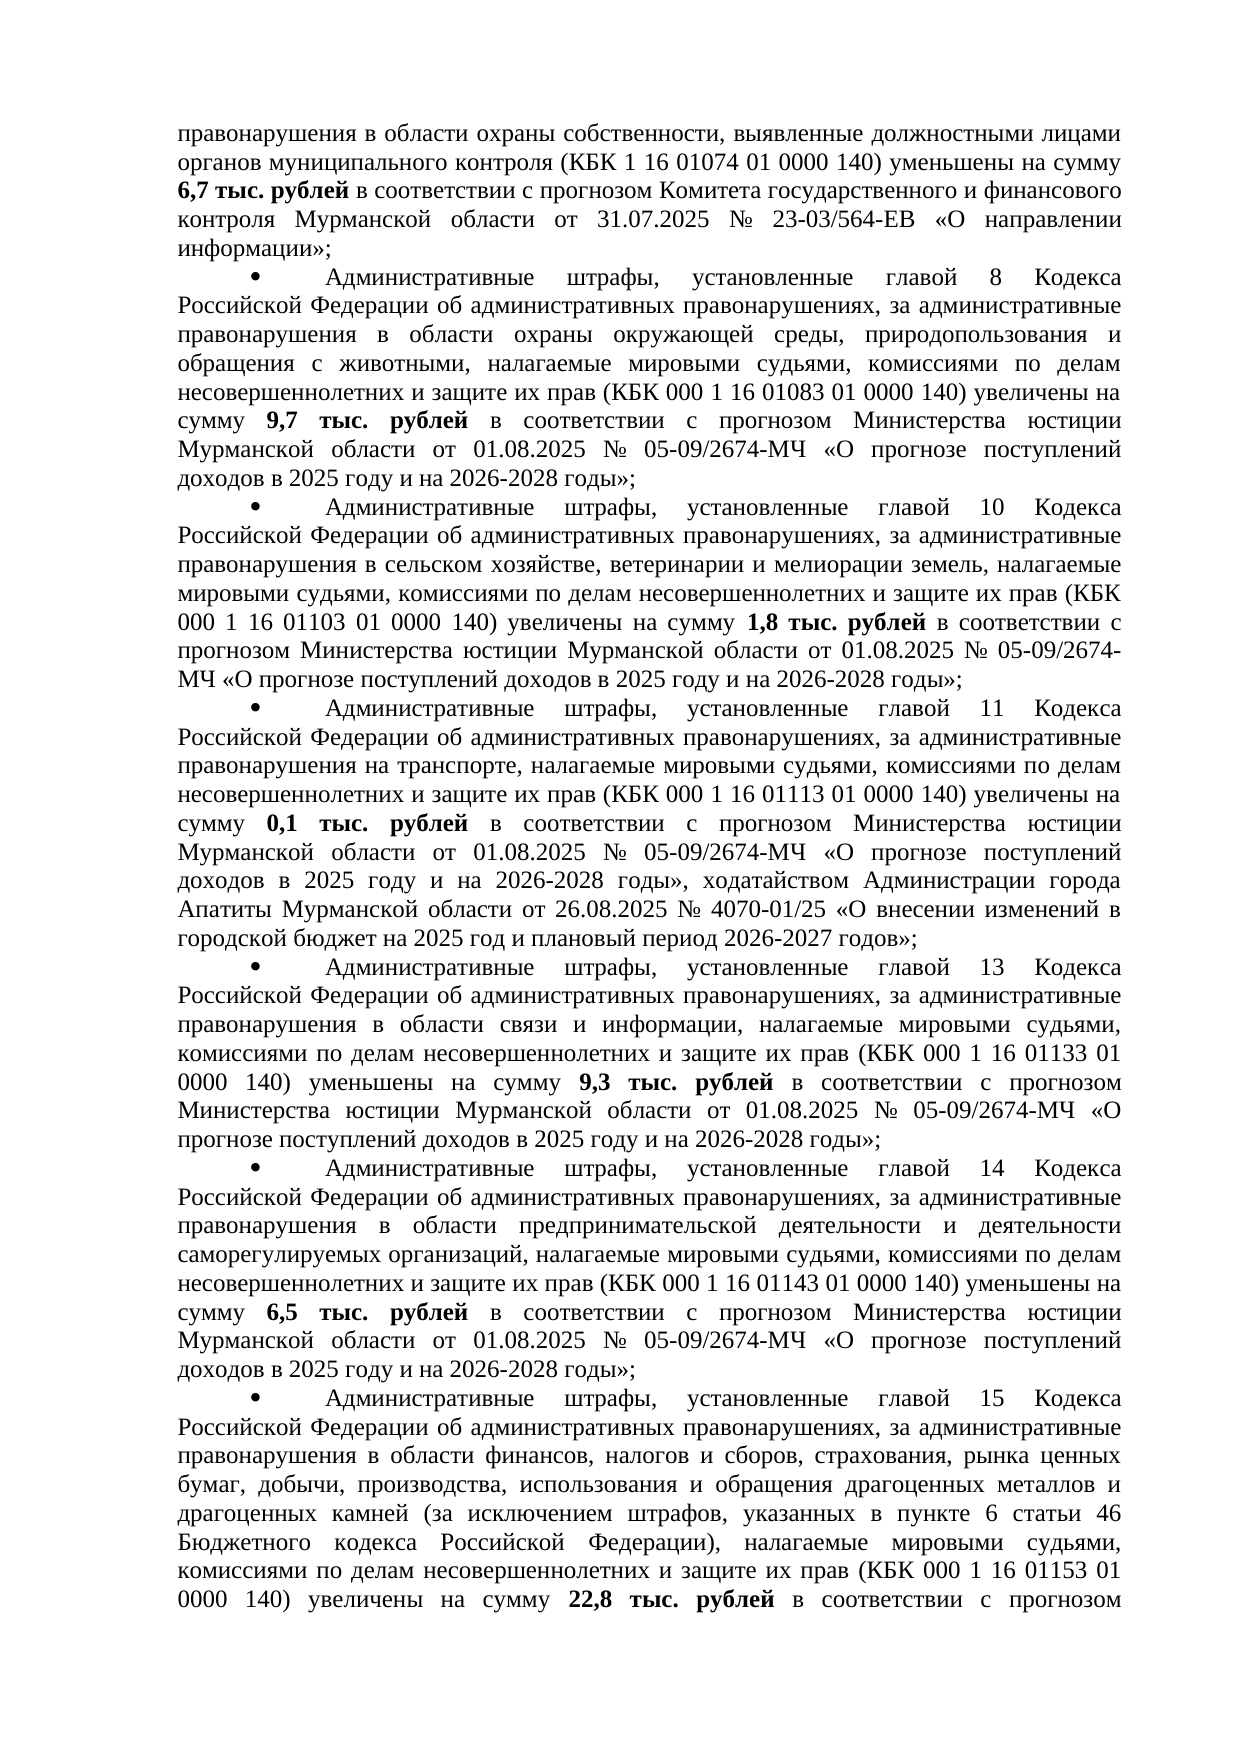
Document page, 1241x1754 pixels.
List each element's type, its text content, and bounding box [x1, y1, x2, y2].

list Административные штрафы, установленные главой 13 Кодекса Российской Федерации об административных правонарушениях, за административные правонарушения в области связи и информации, налагаемые мировыми судьями, комиссиями по делам несовершеннолетних и защите их прав (КБК 000 1 16 01133 01 0000 140) уменьшены на сумму 9,3 тыс. рублей в соответствии с прогнозом Министерства юстиции Мурманской области от 01.08.2025 № 05-09/2674-МЧ «О прогнозе поступлений доходов в 2025 году и на 2026-2028 годы»; [177, 952, 1122, 1153]
list Административные штрафы, установленные главой 8 Кодекса Российской Федерации об административных правонарушениях, за административные правонарушения в области охраны окружающей среды, природопользования и обращения с животными, налагаемые мировыми судьями, комиссиями по делам несовершеннолетних и защите их прав (КБК 000 1 16 01083 01 0000 140) увеличены на сумму 9,7 тыс. рублей в соответствии с прогнозом Министерства юстиции Мурманской области от 01.08.2025 № 05-09/2674-МЧ «О прогнозе поступлений доходов в 2025 году и на 2026-2028 годы»; [177, 262, 1122, 492]
list Административные штрафы, установленные главой 10 Кодекса Российской Федерации об административных правонарушениях, за административные правонарушения в сельском хозяйстве, ветеринарии и мелиорации земель, налагаемые мировыми судьями, комиссиями по делам несовершеннолетних и защите их прав (КБК 000 1 16 01103 01 0000 140) увеличены на сумму 1,8 тыс. рублей в соответствии с прогнозом Министерства юстиции Мурманской области от 01.08.2025 № 05-09/2674-МЧ «О прогнозе поступлений доходов в 2025 году и на 2026-2028 годы»; [177, 492, 1122, 693]
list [177, 118, 1122, 262]
list Административные штрафы, установленные главой 14 Кодекса Российской Федерации об административных правонарушениях, за административные правонарушения в области предпринимательской деятельности и деятельности саморегулируемых организаций, налагаемые мировыми судьями, комиссиями по делам несовершеннолетних и защите их прав (КБК 000 1 16 01143 01 0000 140) уменьшены на сумму 6,5 тыс. рублей в соответствии с прогнозом Министерства юстиции Мурманской области от 01.08.2025 № 05-09/2674-МЧ «О прогнозе поступлений доходов в 2025 году и на 2026-2028 годы»; [177, 1153, 1122, 1383]
list Административные штрафы, установленные главой 11 Кодекса Российской Федерации об административных правонарушениях, за административные правонарушения на транспорте, налагаемые мировыми судьями, комиссиями по делам несовершеннолетних и защите их прав (КБК 000 1 16 01113 01 0000 140) увеличены на сумму 0,1 тыс. рублей в соответствии с прогнозом Министерства юстиции Мурманской области от 01.08.2025 № 05-09/2674-МЧ «О прогнозе поступлений доходов в 2025 году и на 2026-2028 годы», ходатайством Администрации города Апатиты Мурманской области от 26.08.2025 № 4070-01/25 «О внесении изменений в городской бюджет на 2025 год и плановый период 2026-2027 годов»; [177, 693, 1122, 952]
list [177, 1383, 1122, 1613]
